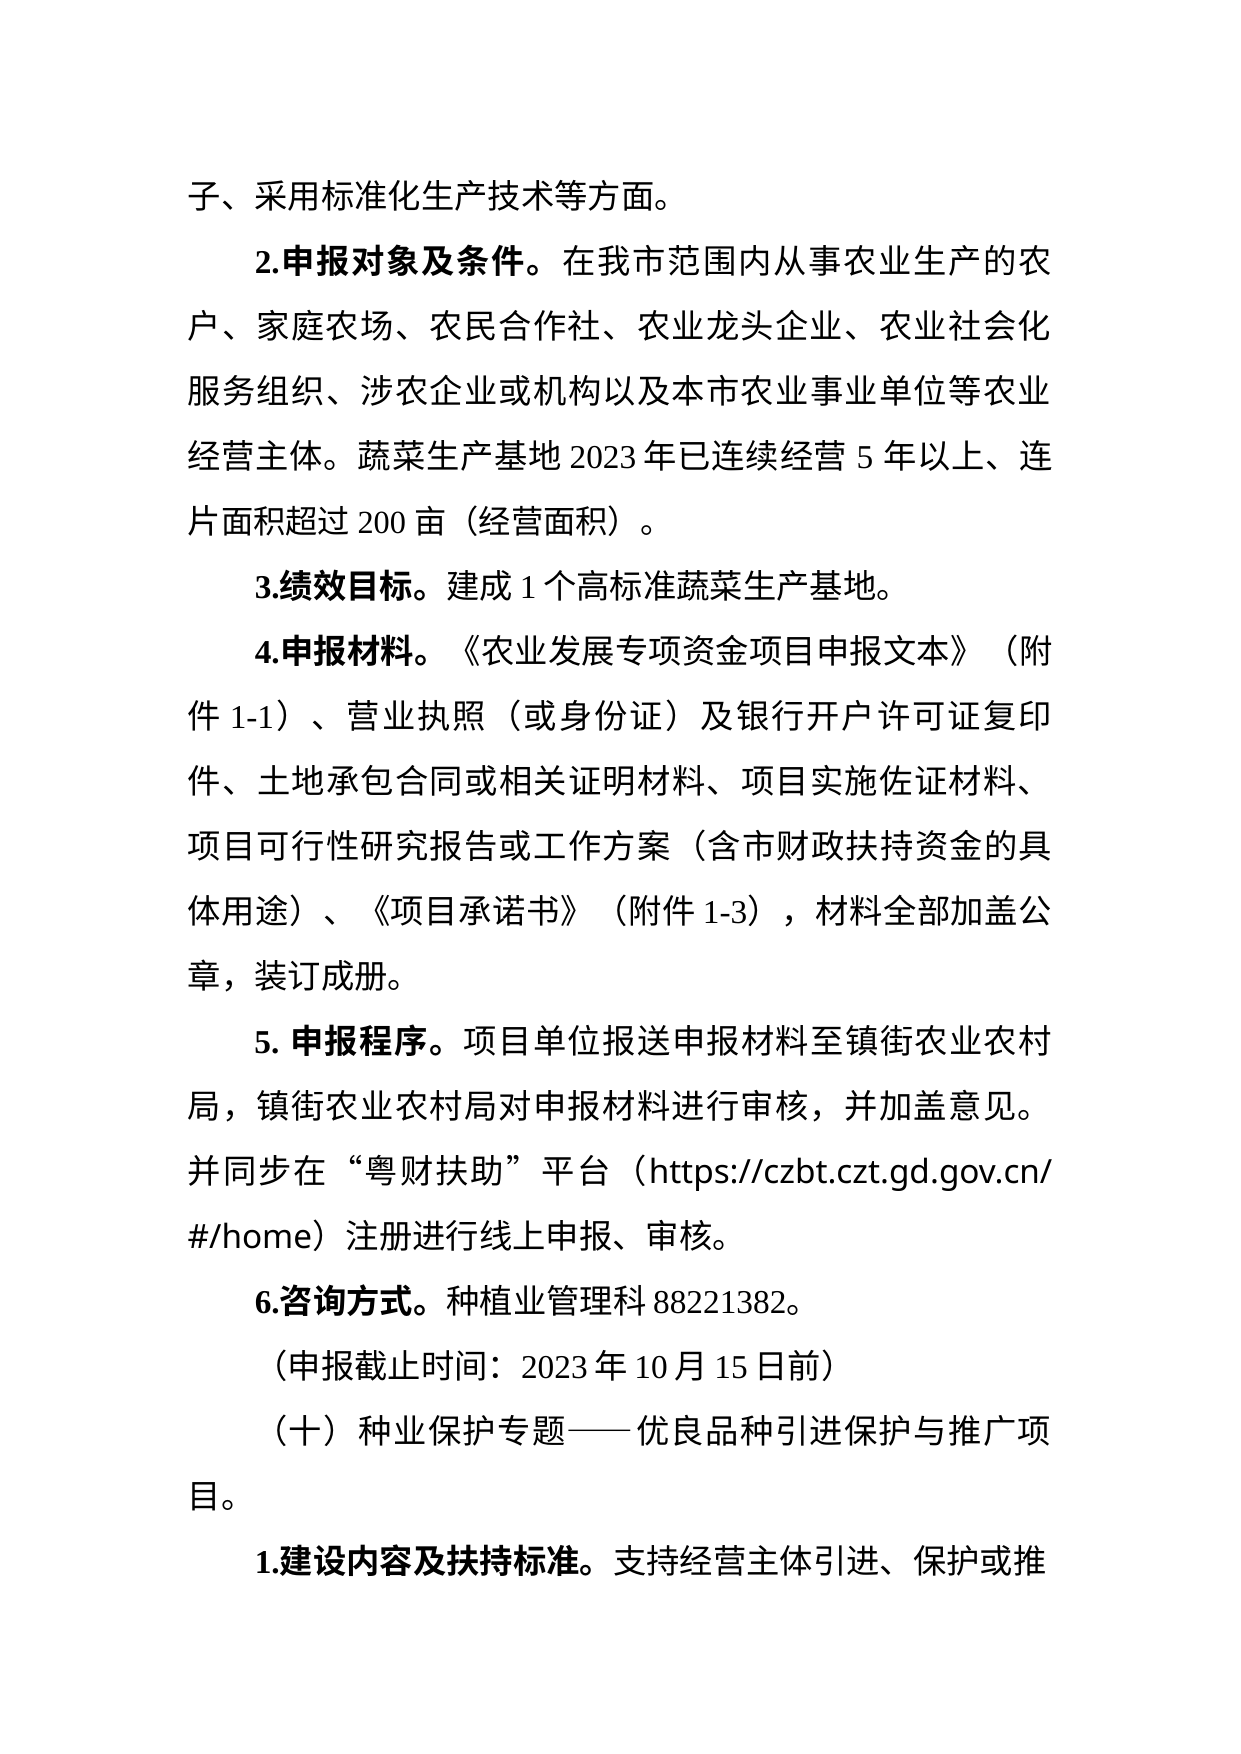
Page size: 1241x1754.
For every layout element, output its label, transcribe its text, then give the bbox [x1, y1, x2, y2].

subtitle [187, 1527, 1053, 1592]
subtitle 6.咨询方式。种植业管理科88221382。 [187, 1267, 1053, 1332]
subtitle （申报截止时间：2023年10月15日前） [187, 1332, 1053, 1397]
text （十）种业保护专题——优良品种引进保护与推广项目。 [187, 1397, 1053, 1527]
list 2.申报对象及条件。在我市范围内从事农业生产的农户、家庭农场、农民合作社、农业龙头企业、农业社会化服务组织、涉农企业或机构以及本市农业事业单位等农业经营主体。蔬菜生产基地2023年已连续经营 5 年以上、连片面积超过 200 亩（经营面积）。 [187, 227, 1053, 552]
list 4.申报材料。《农业发展专项资金项目申报文本》（附件1-1）、营业执照（或身份证）及银行开户许可证复印件、土地承包合同或相关证明材料、项目实施佐证材料、项目可行性研究报告或工作方案（含市财政扶持资金的具体用途）、《项目承诺书》（附件1-3），材料全部加盖公章，装订成册。 [187, 617, 1053, 1007]
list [187, 162, 1053, 227]
text 5. 申报程序。项目单位报送申报材料至镇街农业农村局，镇街农业农村局对申报材料进行审核，并加盖意见。并同步在“粤财扶助”平台（https://czbt.czt.gd.gov.cn/#/home）注册进行线上申报、审核。 [187, 1007, 1053, 1267]
list 3.绩效目标。建成1个高标准蔬菜生产基地。 [187, 552, 1053, 617]
